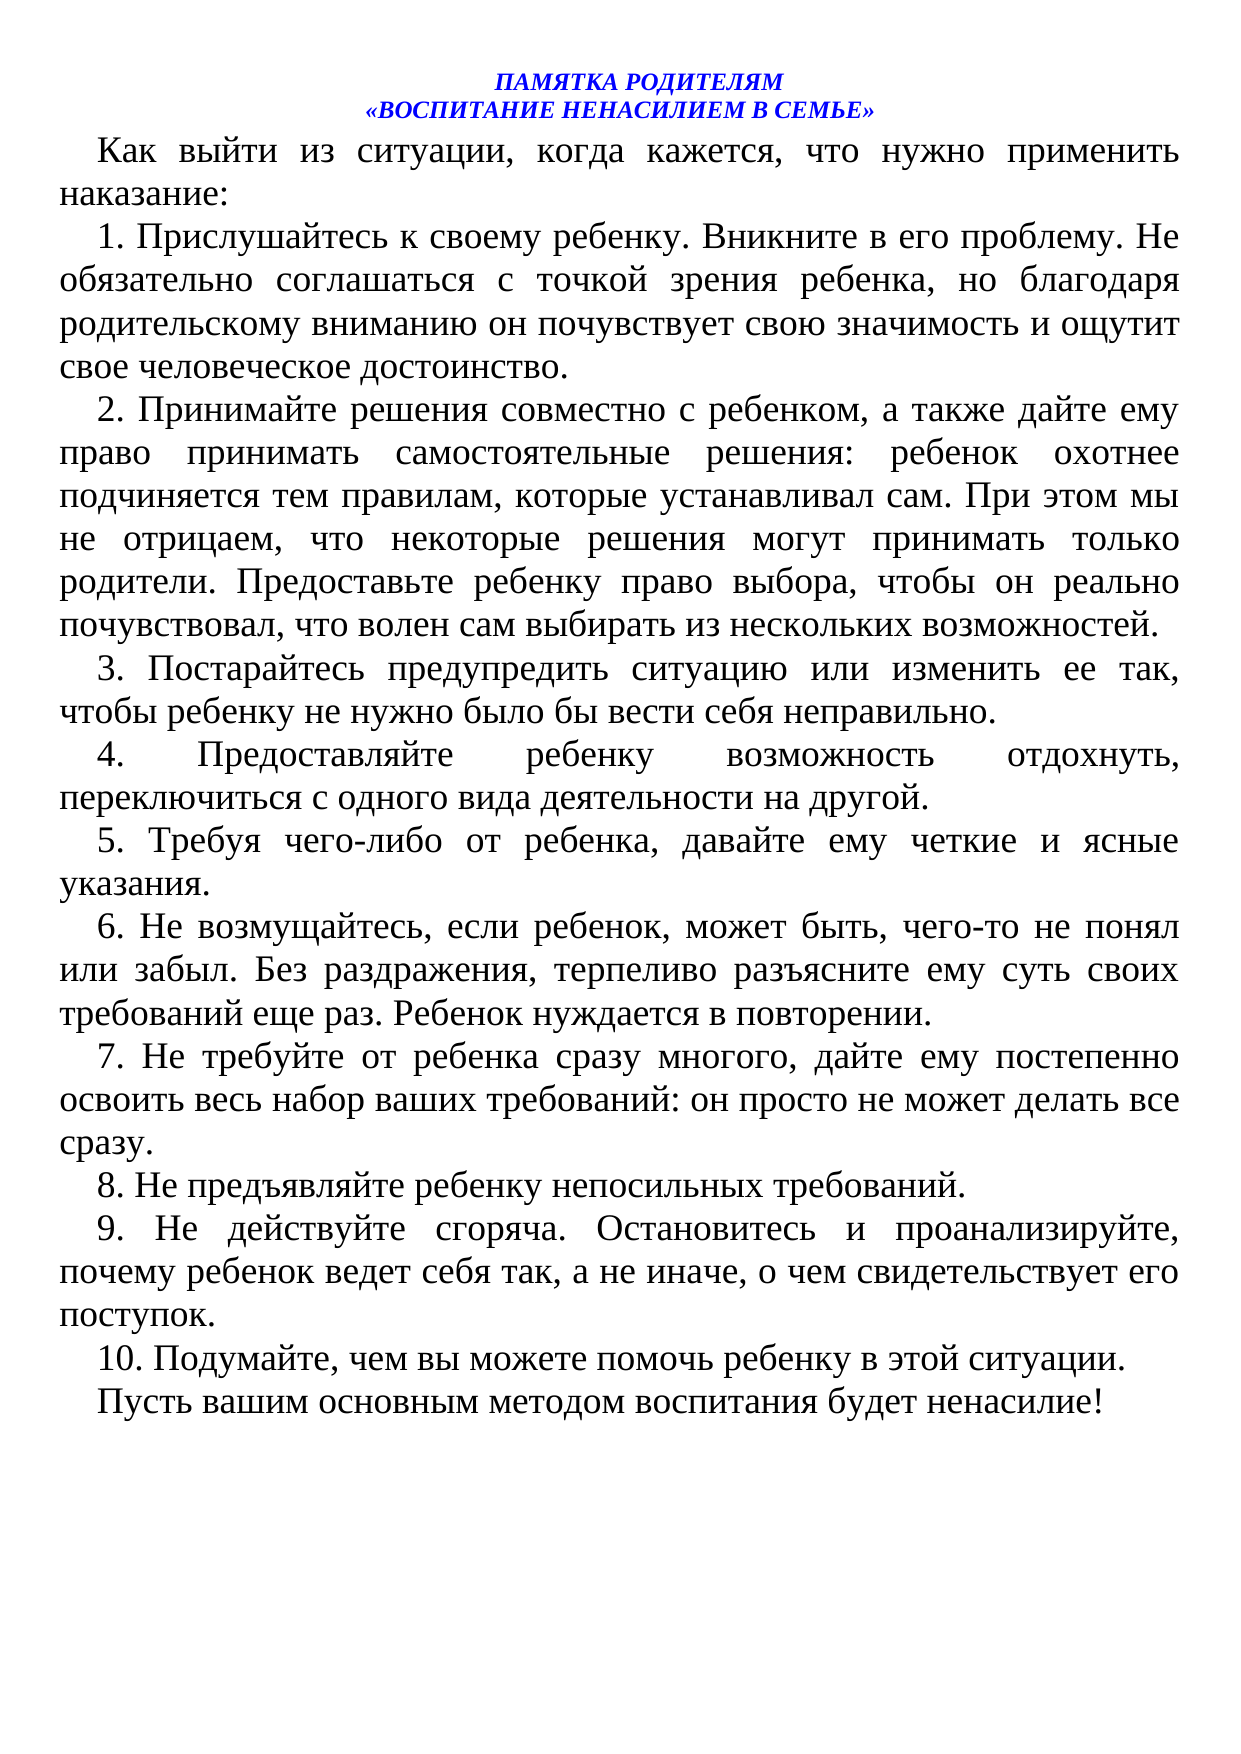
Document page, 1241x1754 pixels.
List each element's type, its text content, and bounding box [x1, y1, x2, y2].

text Пусть вашим основным методом воспитания будет ненасилие! [59, 1378, 1181, 1421]
text 3. Постарайтесь предупредить ситуацию или изменить ее так, чтобы ребенку не нужно было бы вести себя неправильно. [59, 645, 1181, 731]
text ПАМЯТКА РОДИТЕЛЯМ «ВОСПИТАНИЕ НЕНАСИЛИЕМ В СЕМЬЕ» [59, 67, 1181, 124]
text 9. Не действуйте сгоряча. Остановитесь и проанализируйте, почему ребенок ведет себя так, а не иначе, о чем свидетельствует его поступок. [59, 1206, 1181, 1335]
text 7. Не требуйте от ребенка сразу многого, дайте ему постепенно освоить весь набор ваших требований: он просто не может делать все сразу. [59, 1033, 1181, 1162]
text 4. Предоставляйте ребенку возможность отдохнуть, переключиться с одного вида деятельности на другой. [59, 731, 1181, 817]
text 2. Принимайте решения совместно с ребенком, а также дайте ему право принимать самостоятельные решения: ребенок охотнее подчиняется тем правилам, которые устанавливал сам. При этом мы не отрицаем, что некоторые решения могут принимать только родители. Предоставьте ребенку право выбора, чтобы он реально почувствовал, что волен сам выбирать из нескольких возможностей. [59, 386, 1181, 645]
text 8. Не предъявляйте ребенку непосильных требований. [59, 1162, 1181, 1206]
text Как выйти из ситуации, когда кажется, что нужно применить наказание: [59, 127, 1181, 214]
text 6. Не возмущайтесь, если ребенок, может быть, чего-то не понял или забыл. Без раздражения, терпеливо разъясните ему суть своих требований еще раз. Ребенок нуждается в повторении. [59, 904, 1181, 1033]
text 5. Требуя чего-либо от ребенка, давайте ему четкие и ясные указания. [59, 817, 1181, 904]
text 1. Прислушайтесь к своему ребенку. Вникните в его проблему. Не обязательно соглашаться с точкой зрения ребенка, но благодаря родительскому вниманию он почувствует свою значимость и ощутит свое человеческое достоинство. [59, 214, 1181, 386]
text 10. Подумайте, чем вы можете помочь ребенку в этой ситуации. [59, 1335, 1181, 1378]
